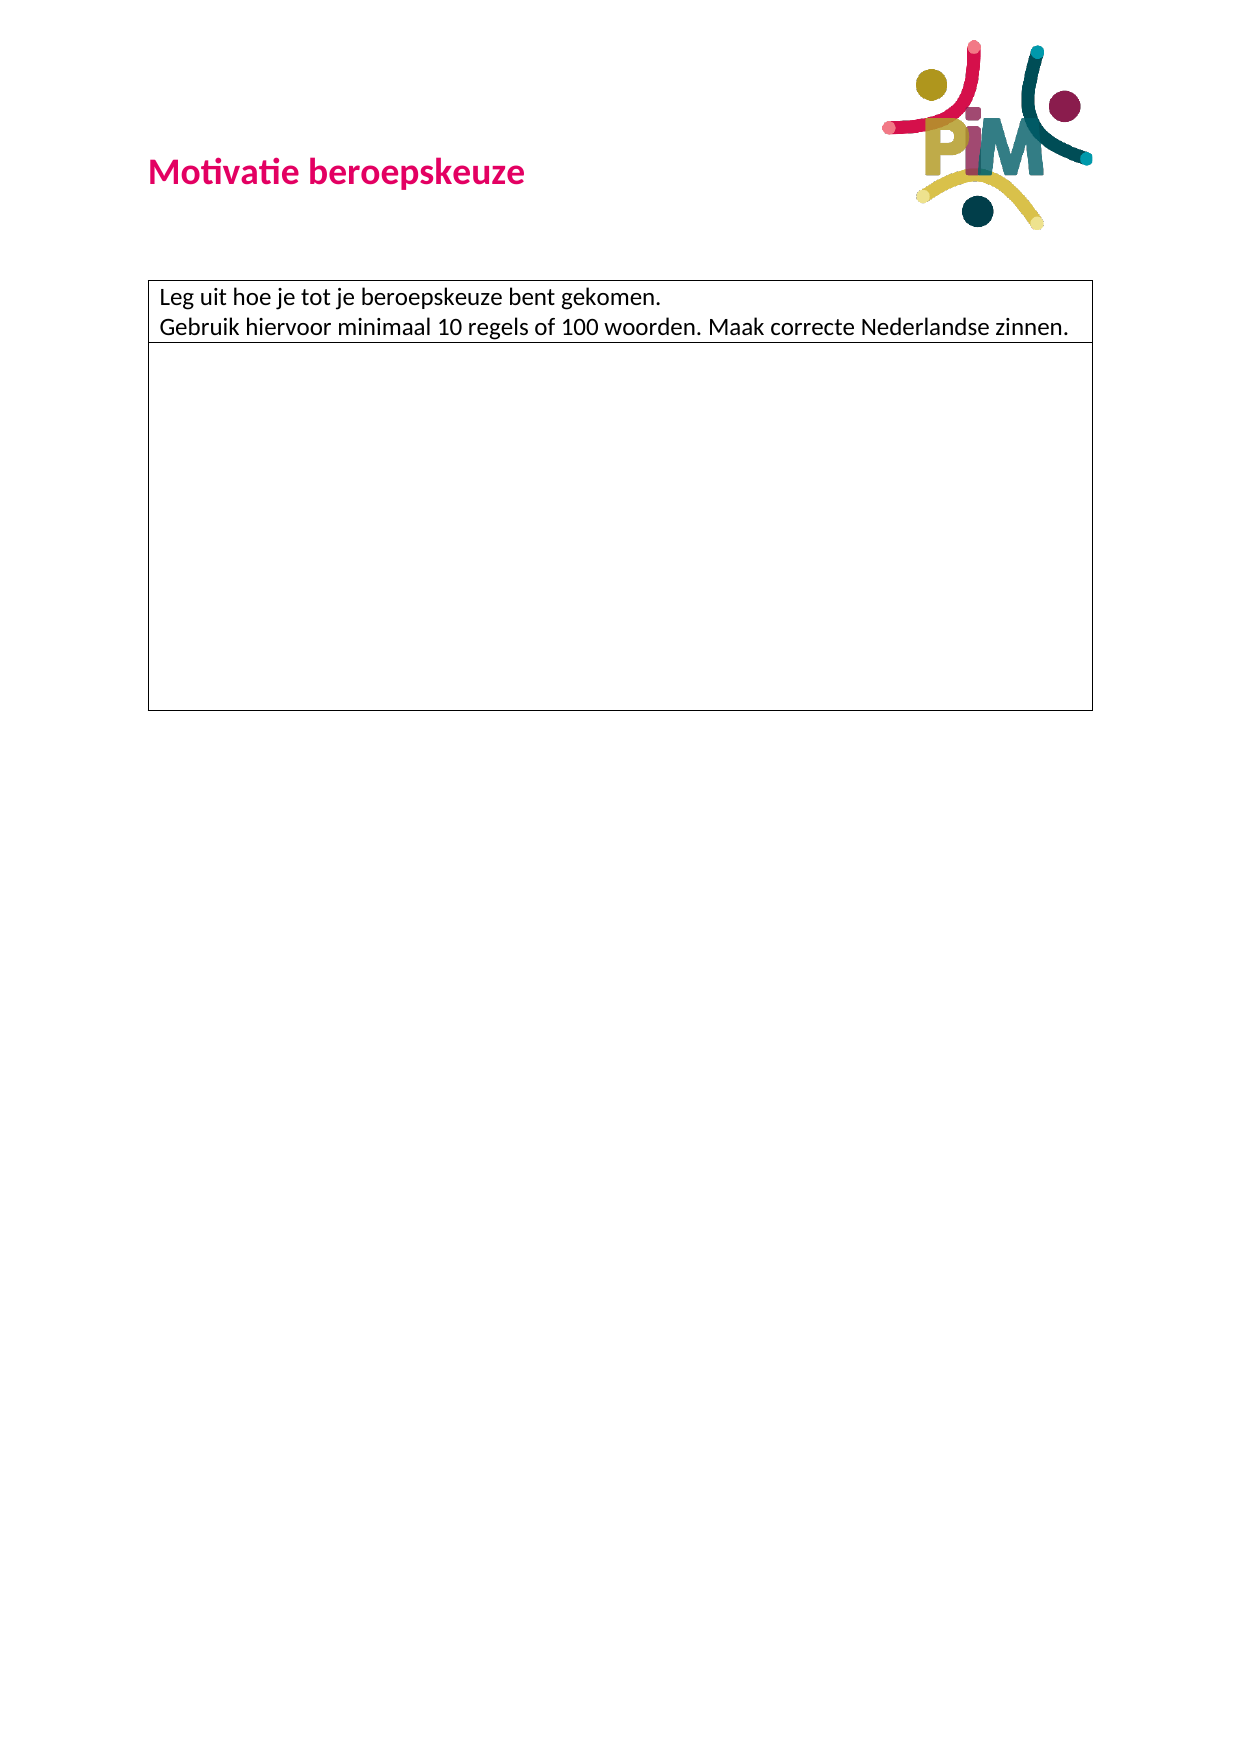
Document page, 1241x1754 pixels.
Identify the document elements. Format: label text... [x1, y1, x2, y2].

text Motivatie beroepskeuze [148, 148, 882, 193]
table_cell [149, 343, 1092, 710]
picture [882, 40, 1093, 230]
table_header Leg uit hoe je tot je beroepskeuze bent gekomen. Gebruik hiervoor minimaal 10 regels of 100 woorden. Maak correcte Nederlandse zinnen. [149, 281, 1092, 342]
